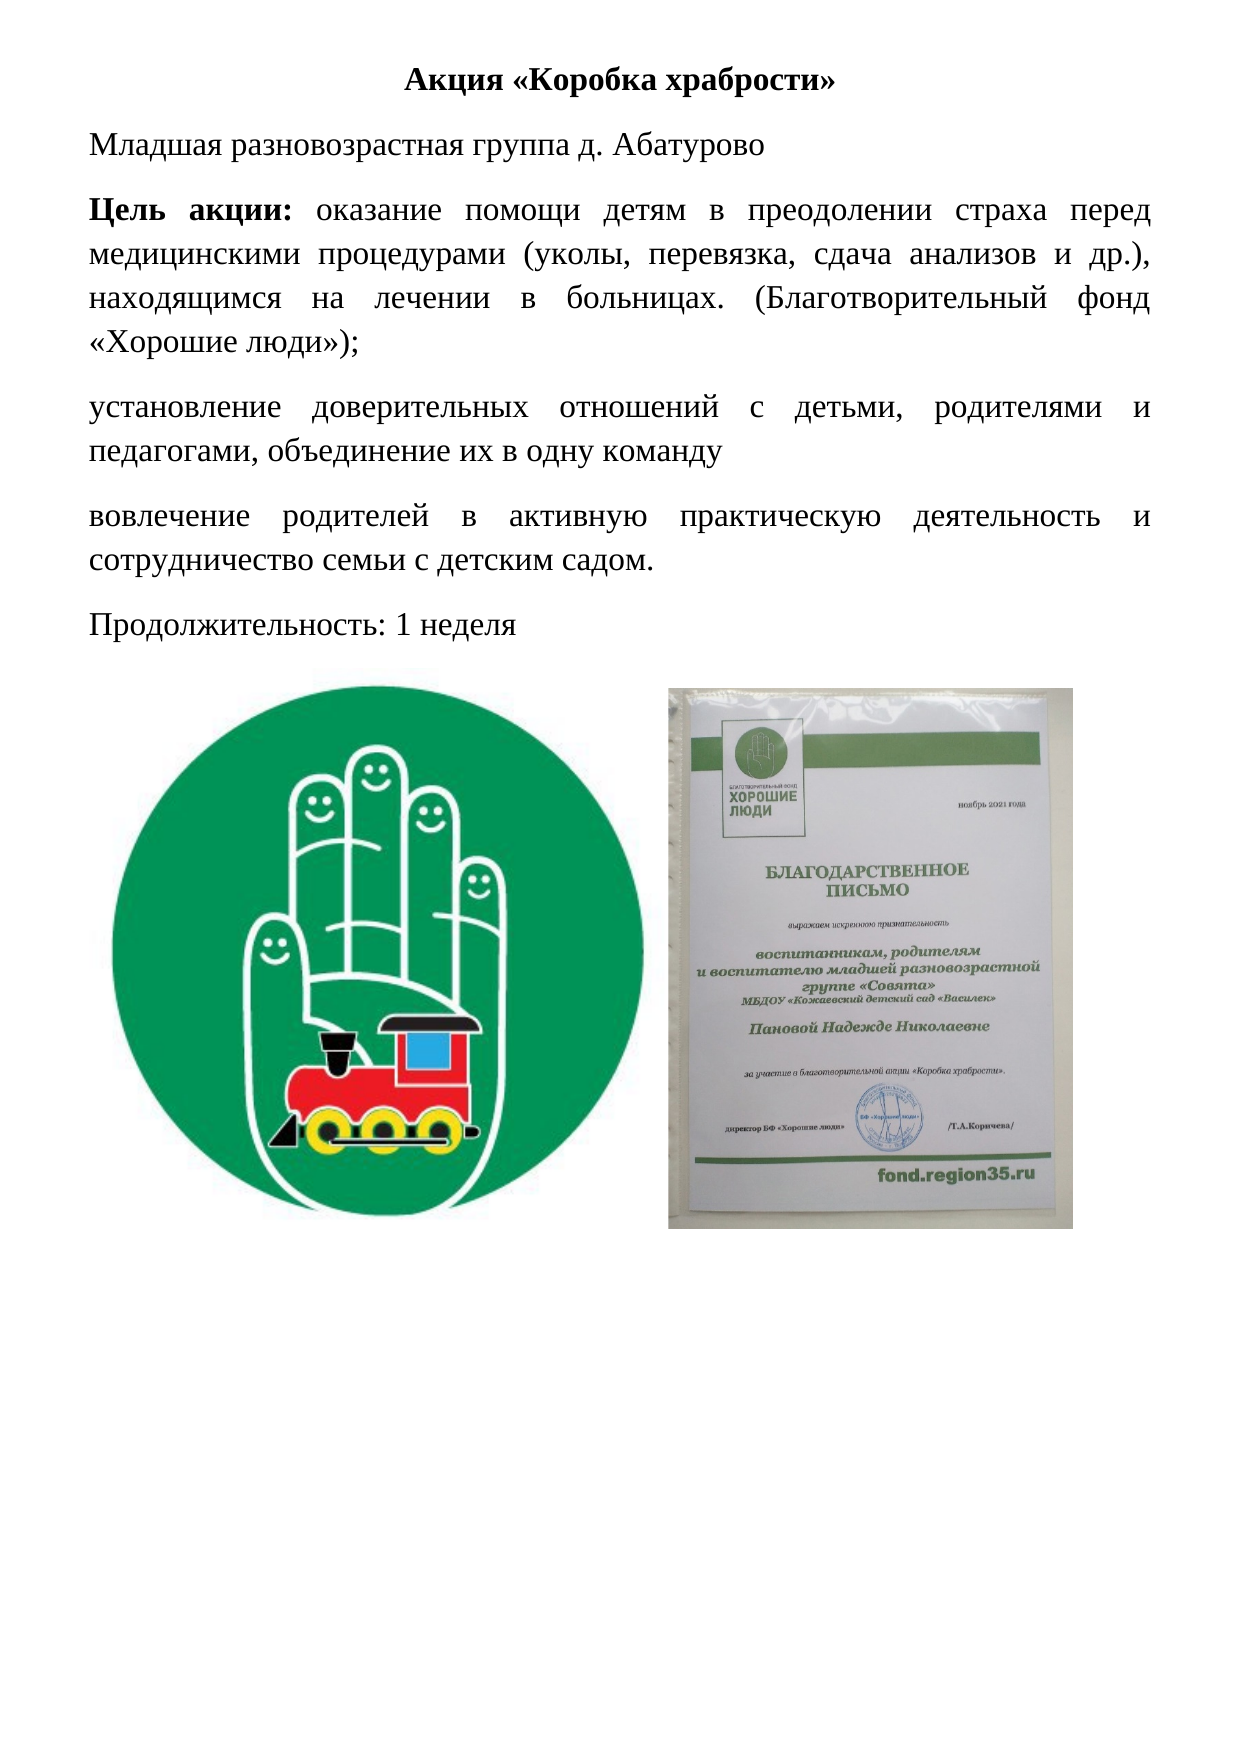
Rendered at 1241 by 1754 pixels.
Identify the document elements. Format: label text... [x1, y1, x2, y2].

text Акция «Коробка храбрости» [89, 59, 1152, 97]
text Младшая разновозрастная группа д. Абатурово [89, 124, 1152, 162]
picture [88, 668, 1073, 1229]
text Цель акции: оказание помощи детям в преодолении страха перед медицинскими процедурами (уколы, перевязка, сдача анализов и др.), находящимся на лечении в больницах. (Благотворительный фонд «Хорошие люди»); [89, 189, 1152, 359]
text вовлечение родителей в активную практическую деятельность и сотрудничество семьи с детским садом. [89, 495, 1152, 577]
text Продолжительность: 1 неделя [89, 604, 1152, 642]
text установление доверительных отношений с детьми, родителями и педагогами, объединение их в одну команду [89, 386, 1152, 468]
